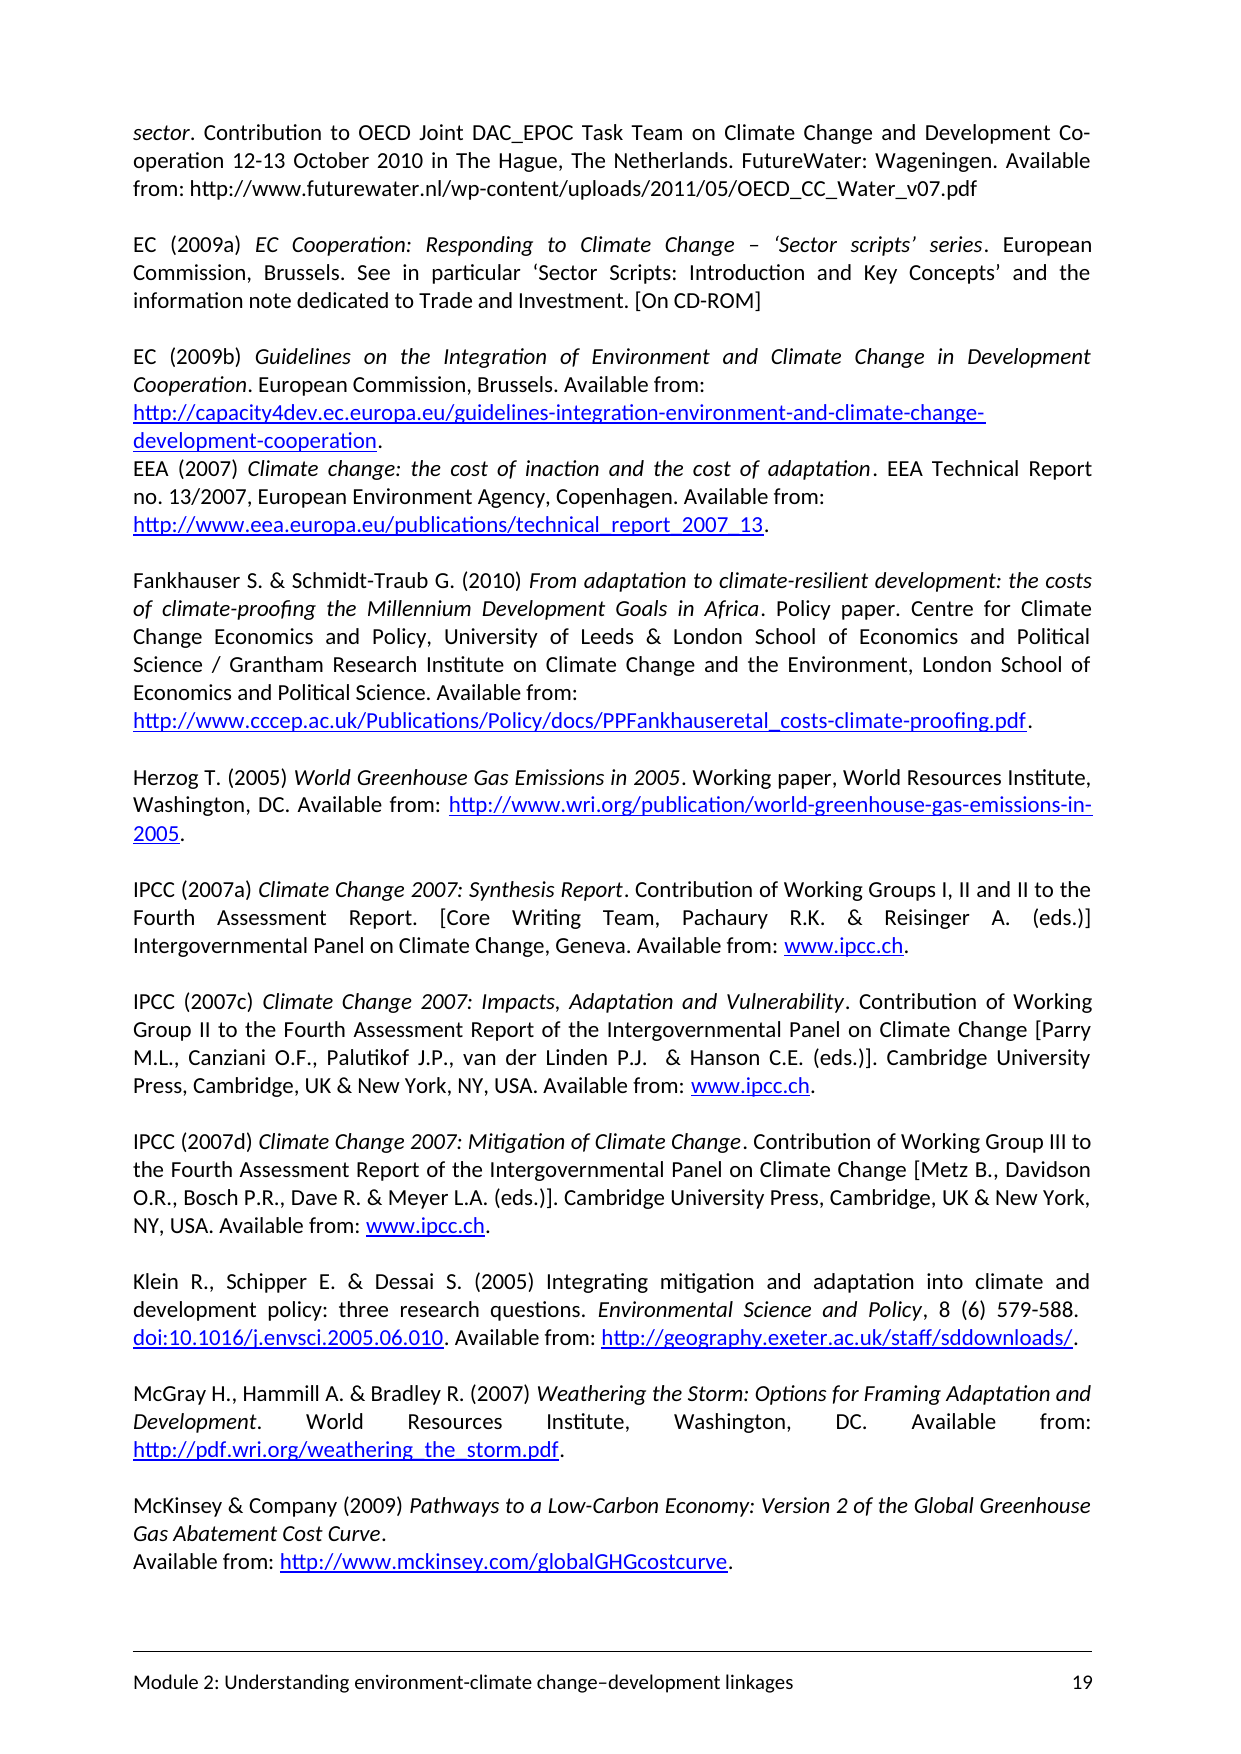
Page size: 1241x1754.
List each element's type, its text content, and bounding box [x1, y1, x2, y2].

text Klein R., Schipper E. & Dessai S. (2005) Integrating mitigation and adaptation into climate and development policy: three research questions. Environmental Science and Policy, 8 (6) 579-588. doi:10.1016/j.envsci.2005.06.010. Available from: http://geography.exeter.ac.uk/staff/sddownloads/. [133, 1267, 1092, 1351]
text Fankhauser S. & Schmidt-Traub G. (2010) From adaptation to climate-resilient development: the costs of climate-proofing the Millennium Development Goals in Africa. Policy paper. Centre for Climate Change Economics and Policy, University of Leeds & London School of Economics and Political Science / Grantham Research Institute on Climate Change and the Environment, London School of Economics and Political Science. Available from: [133, 566, 1092, 707]
text McKinsey & Company (2009) Pathways to a Low-Carbon Economy: Version 2 of the Global Greenhouse Gas Abatement Cost Curve. [133, 1491, 1092, 1547]
text IPCC (2007d) Climate Change 2007: Mitigation of Climate Change. Contribution of Working Group III to the Fourth Assessment Report of the Intergovernmental Panel on Climate Change [Metz B., Davidson O.R., Bosch P.R., Dave R. & Meyer L.A. (eds.)]. Cambridge University Press, Cambridge, UK & New York, NY, USA. Available from: www.ipcc.ch. [133, 1127, 1092, 1239]
text McGray H., Hammill A. & Bradley R. (2007) Weathering the Storm: Options for Framing Adaptation and Development. World Resources Institute, Washington, DC. Available from: http://pdf.wri.org/weathering_the_storm.pdf. [133, 1379, 1092, 1463]
text IPCC (2007c) Climate Change 2007: Impacts, Adaptation and Vulnerability. Contribution of Working Group II to the Fourth Assessment Report of the Intergovernmental Panel on Climate Change [Parry M.L., Canziani O.F., Palutikof J.P., van der Linden P.J. & Hanson C.E. (eds.)]. Cambridge University Press, Cambridge, UK & New York, NY, USA. Available from: www.ipcc.ch. [133, 987, 1092, 1099]
text IPCC (2007a) Climate Change 2007: Synthesis Report. Contribution of Working Groups I, II and II to the Fourth Assessment Report. [Core Writing Team, Pachaury R.K. & Reisinger A. (eds.)] Intergovernmental Panel on Climate Change, Geneva. Available from: www.ipcc.ch. [133, 875, 1092, 959]
list http://www.eea.europa.eu/publications/technical_report_2007_13. [133, 510, 1092, 538]
list EEA (2007) Climate change: the cost of inaction and the cost of adaptation. EEA Technical Report no. 13/2007, European Environment Agency, Copenhagen. Available from: [133, 454, 1092, 510]
text http://capacity4dev.ec.europa.eu/guidelines-integration-environment-and-climate-change-development-cooperation. [133, 398, 1092, 454]
text EC (2009b) Guidelines on the Integration of Environment and Climate Change in Development Cooperation. European Commission, Brussels. Available from: [133, 342, 1092, 398]
text EC (2009a) EC Cooperation: Responding to Climate Change – ‘Sector scripts’ series. European Commission, Brussels. See in particular ‘Sector Scripts: Introduction and Key Concepts’ and the information note dedicated to Trade and Investment. [On CD-ROM] [133, 230, 1092, 314]
text Available from: http://www.mckinsey.com/globalGHGcostcurve. [133, 1547, 1092, 1575]
text Herzog T. (2005) World Greenhouse Gas Emissions in 2005. Working paper, World Resources Institute, Washington, DC. Available from: http://www.wri.org/publication/world-greenhouse-gas-emissions-in-2005. [133, 763, 1092, 847]
text http://www.cccep.ac.uk/Publications/Policy/docs/PPFankhauseretal_costs-climate-proofing.pdf. [133, 707, 1092, 734]
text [133, 118, 1092, 202]
